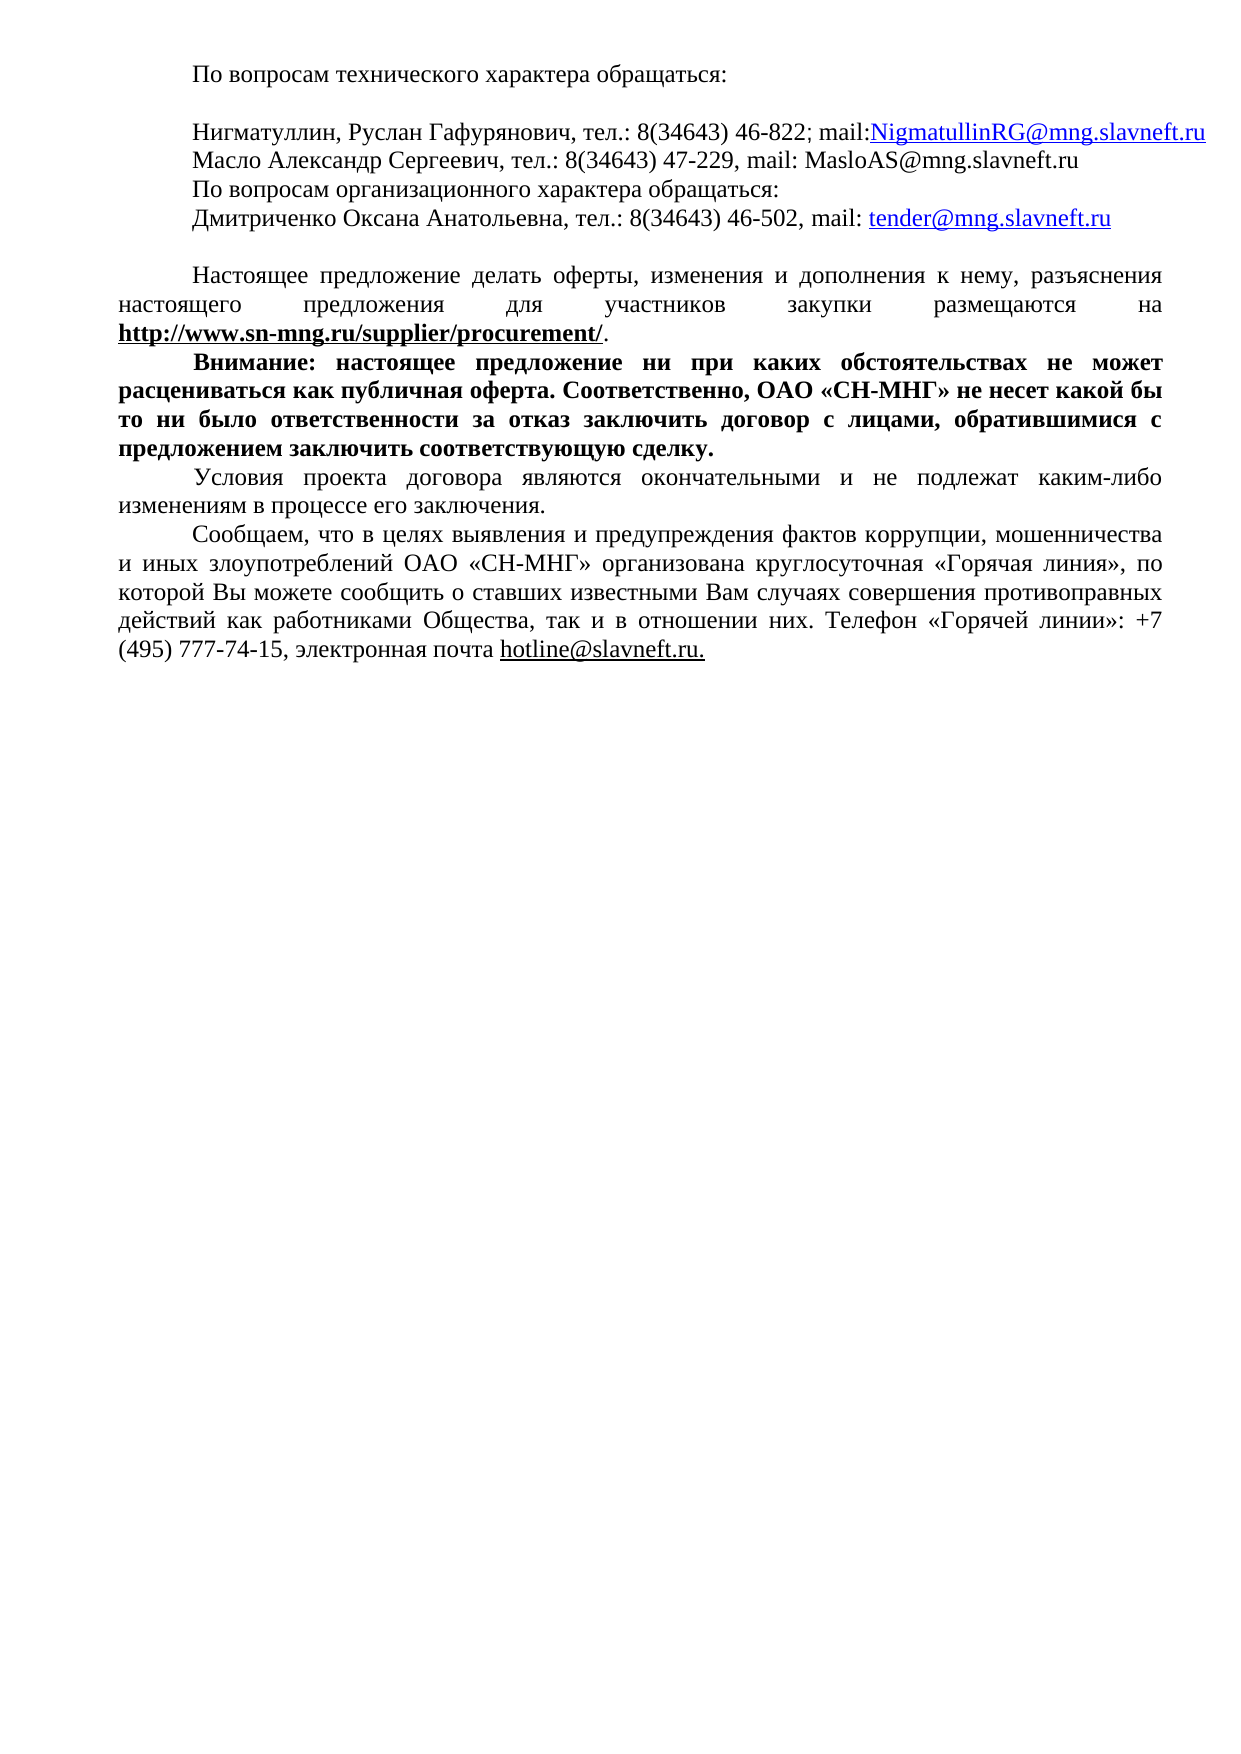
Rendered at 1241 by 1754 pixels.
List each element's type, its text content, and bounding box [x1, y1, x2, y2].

text Настоящее предложение делать оферты, изменения и дополнения к нему, разъяснения настоящего предложения для участников закупки размещаются на http://www.sn-mng.ru/supplier/procurement/. [118, 260, 1163, 347]
text Условия проекта договора являются окончательными и не подлежат каким-либо изменениям в процессе его заключения. [118, 462, 1163, 519]
text По вопросам технического характера обращаться: [118, 59, 1163, 88]
text Дмитриченко Оксана Анатольевна, тел.: 8(34643) 46-502, mail: tender@mng.slavneft.ru [118, 203, 1163, 232]
text Сообщаем, что в целях выявления и предупреждения фактов коррупции, мошенничества и иных злоупотреблений ОАО «СН-МНГ» организована круглосуточная «Горячая линия», по которой Вы можете сообщить о ставших известными Вам случаях совершения противоправных действий как работниками Общества, так и в отношении них. Телефон «Горячей линии»: +7 (495) 777-74-15, электронная почта hotline@slavneft.ru. [118, 519, 1163, 663]
text По вопросам организационного характера обращаться: [118, 174, 1163, 203]
text Масло Александр Сергеевич, тел.: 8(34643) 47-229, mail: MasloAS@mng.slavneft.ru [118, 145, 1163, 174]
text Внимание: настоящее предложение ни при каких обстоятельствах не может расцениваться как публичная оферта. Соответственно, ОАО «СН-МНГ» не несет какой бы то ни было ответственности за отказ заключить договор с лицами, обратившимися с предложением заключить соответствующую сделку. [118, 347, 1163, 462]
text Нигматуллин, Руслан Гафурянович, тел.: 8(34643) 46-822; mail:NigmatullinRG@mng.slavneft.ru [192, 117, 1211, 145]
